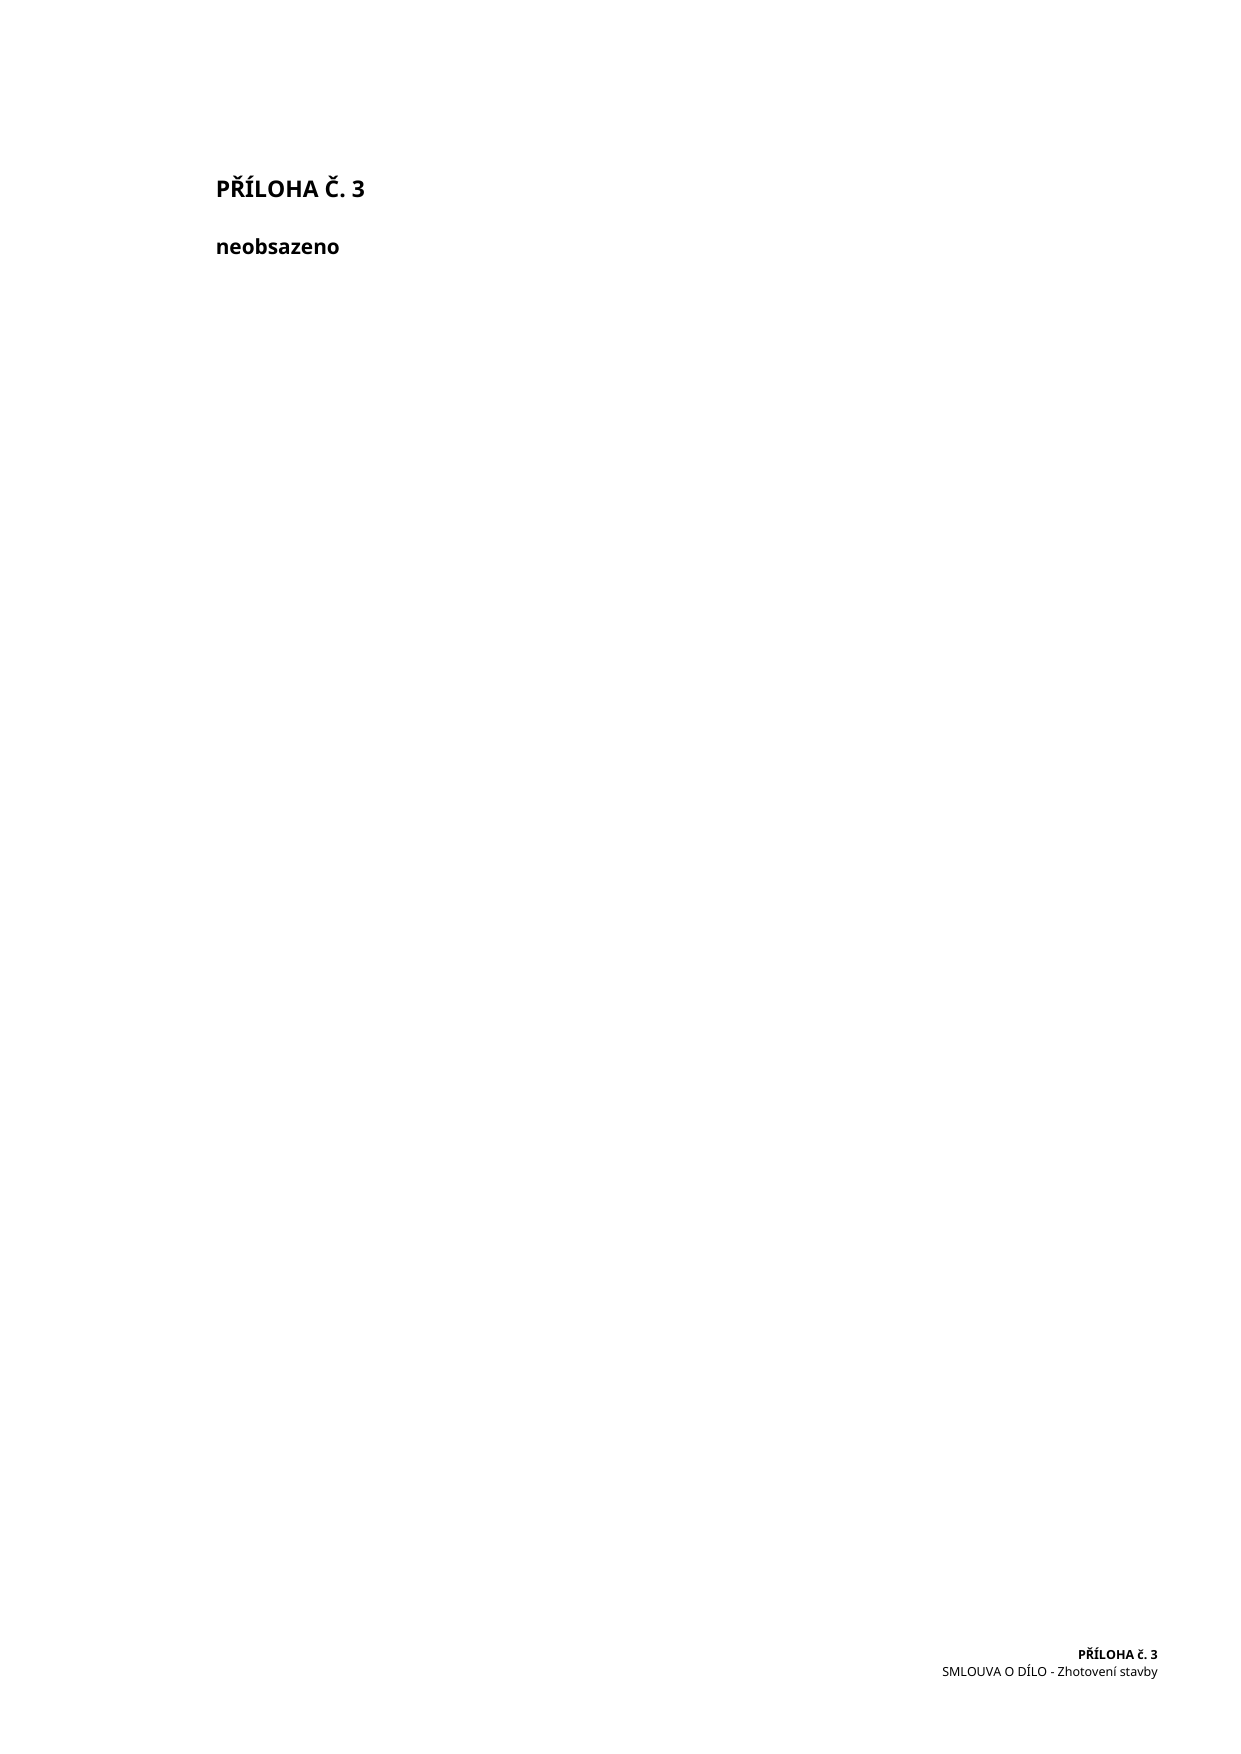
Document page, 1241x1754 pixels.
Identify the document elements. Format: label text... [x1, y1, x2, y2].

text Příloha č. 3 [216, 172, 1093, 204]
text neobsazeno [216, 232, 1093, 260]
